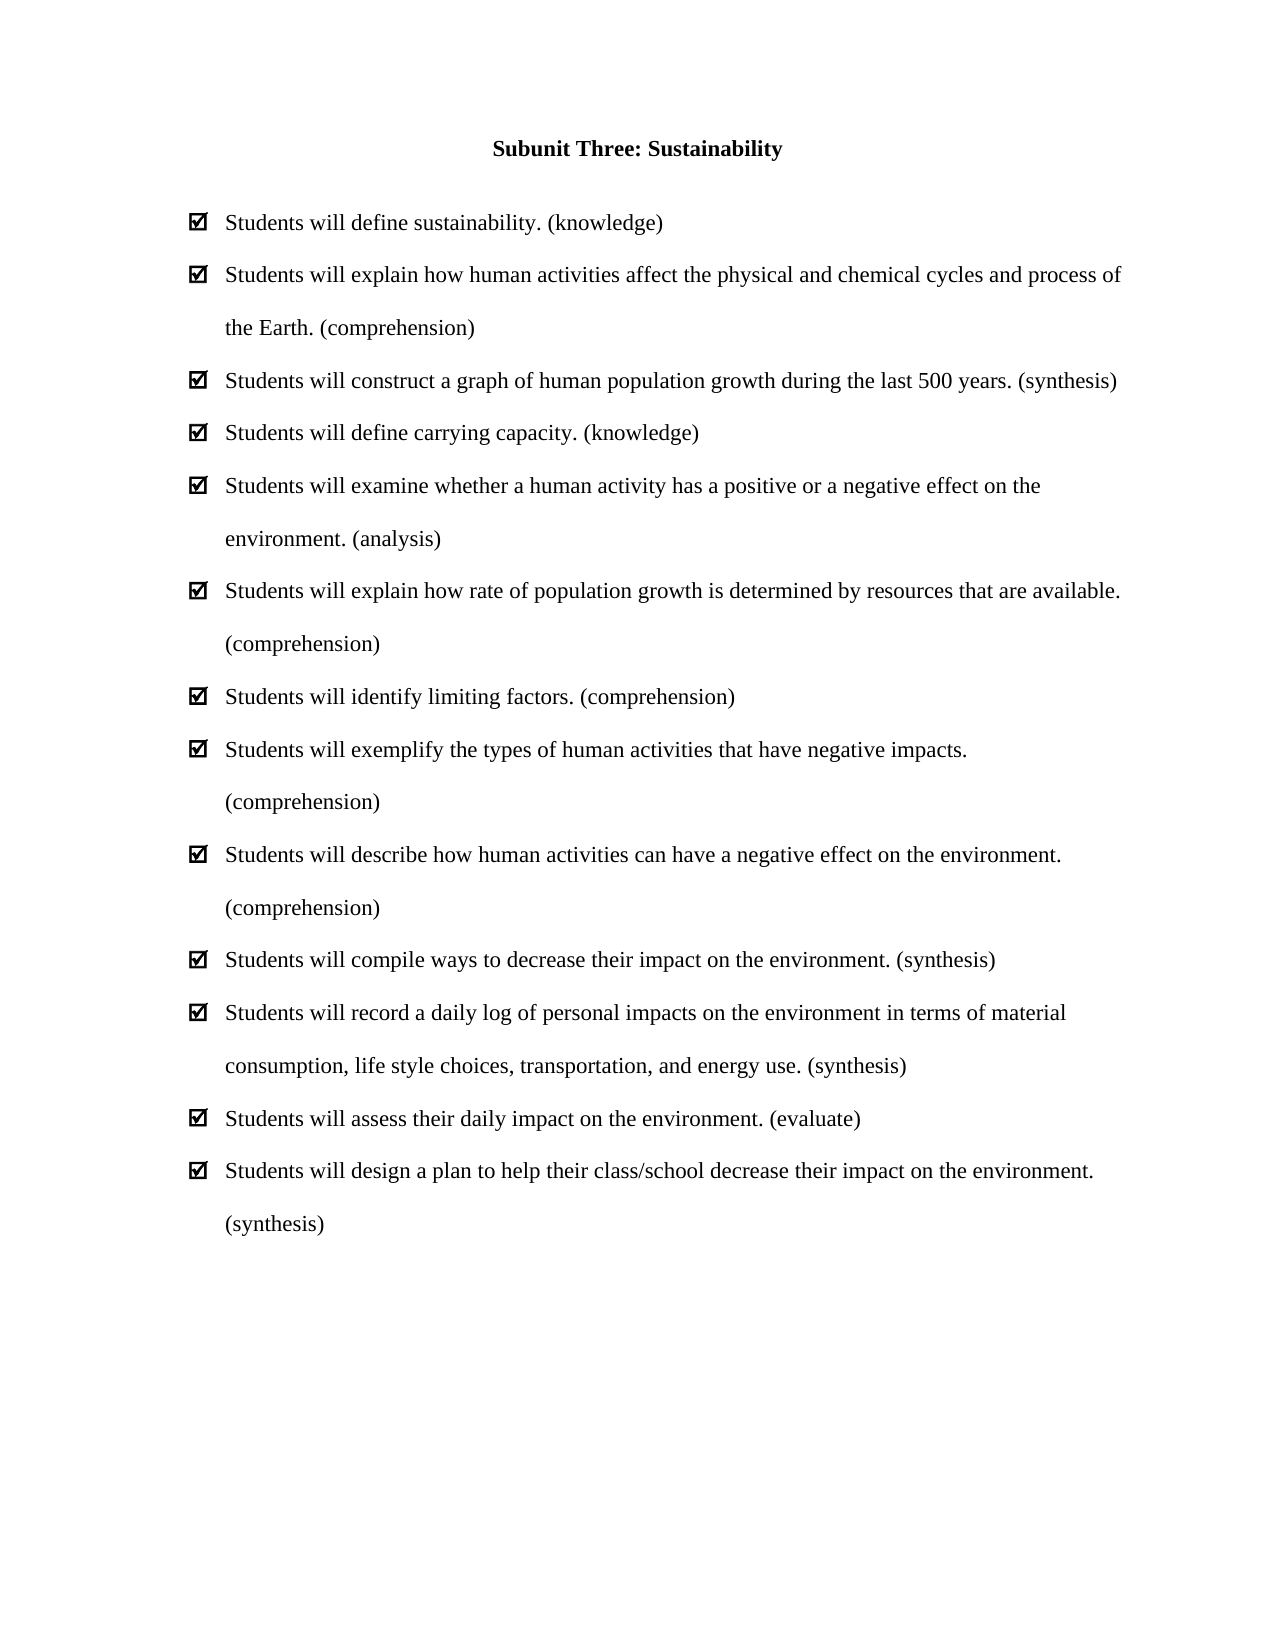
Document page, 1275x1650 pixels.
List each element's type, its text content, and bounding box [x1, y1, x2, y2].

list Students will assess their daily impact on the environment. (evaluate) [187, 1104, 1125, 1131]
text Subunit Three: Sustainability [150, 135, 1125, 161]
list Students will identify limiting factors. (comprehension) [187, 683, 1125, 709]
list Students will define carrying capacity. (knowledge) [187, 419, 1125, 446]
list Students will explain how rate of population growth is determined by resources that are available. (comprehension) [187, 577, 1125, 657]
list Students will record a daily log of personal impacts on the environment in terms of material consumption, life style choices, transportation, and energy use. (synthesis) [187, 999, 1125, 1078]
list Students will design a plan to help their class/school decrease their impact on the environment. (synthesis) [187, 1157, 1125, 1236]
list Students will describe how human activities can have a negative effect on the environment. (comprehension) [187, 841, 1125, 920]
list Students will examine whether a human activity has a positive or a negative effect on the environment. (analysis) [187, 472, 1125, 551]
list Students will exemplify the types of human activities that have negative impacts. (comprehension) [187, 736, 1125, 815]
list Students will explain how human activities affect the physical and chemical cycles and process of the Earth. (comprehension) [187, 261, 1125, 340]
list Students will define sustainability. (knowledge) [187, 208, 1125, 235]
list Students will construct a graph of human population growth during the last 500 years. (synthesis) [187, 367, 1125, 393]
list Students will compile ways to decrease their impact on the environment. (synthesis) [187, 946, 1125, 973]
